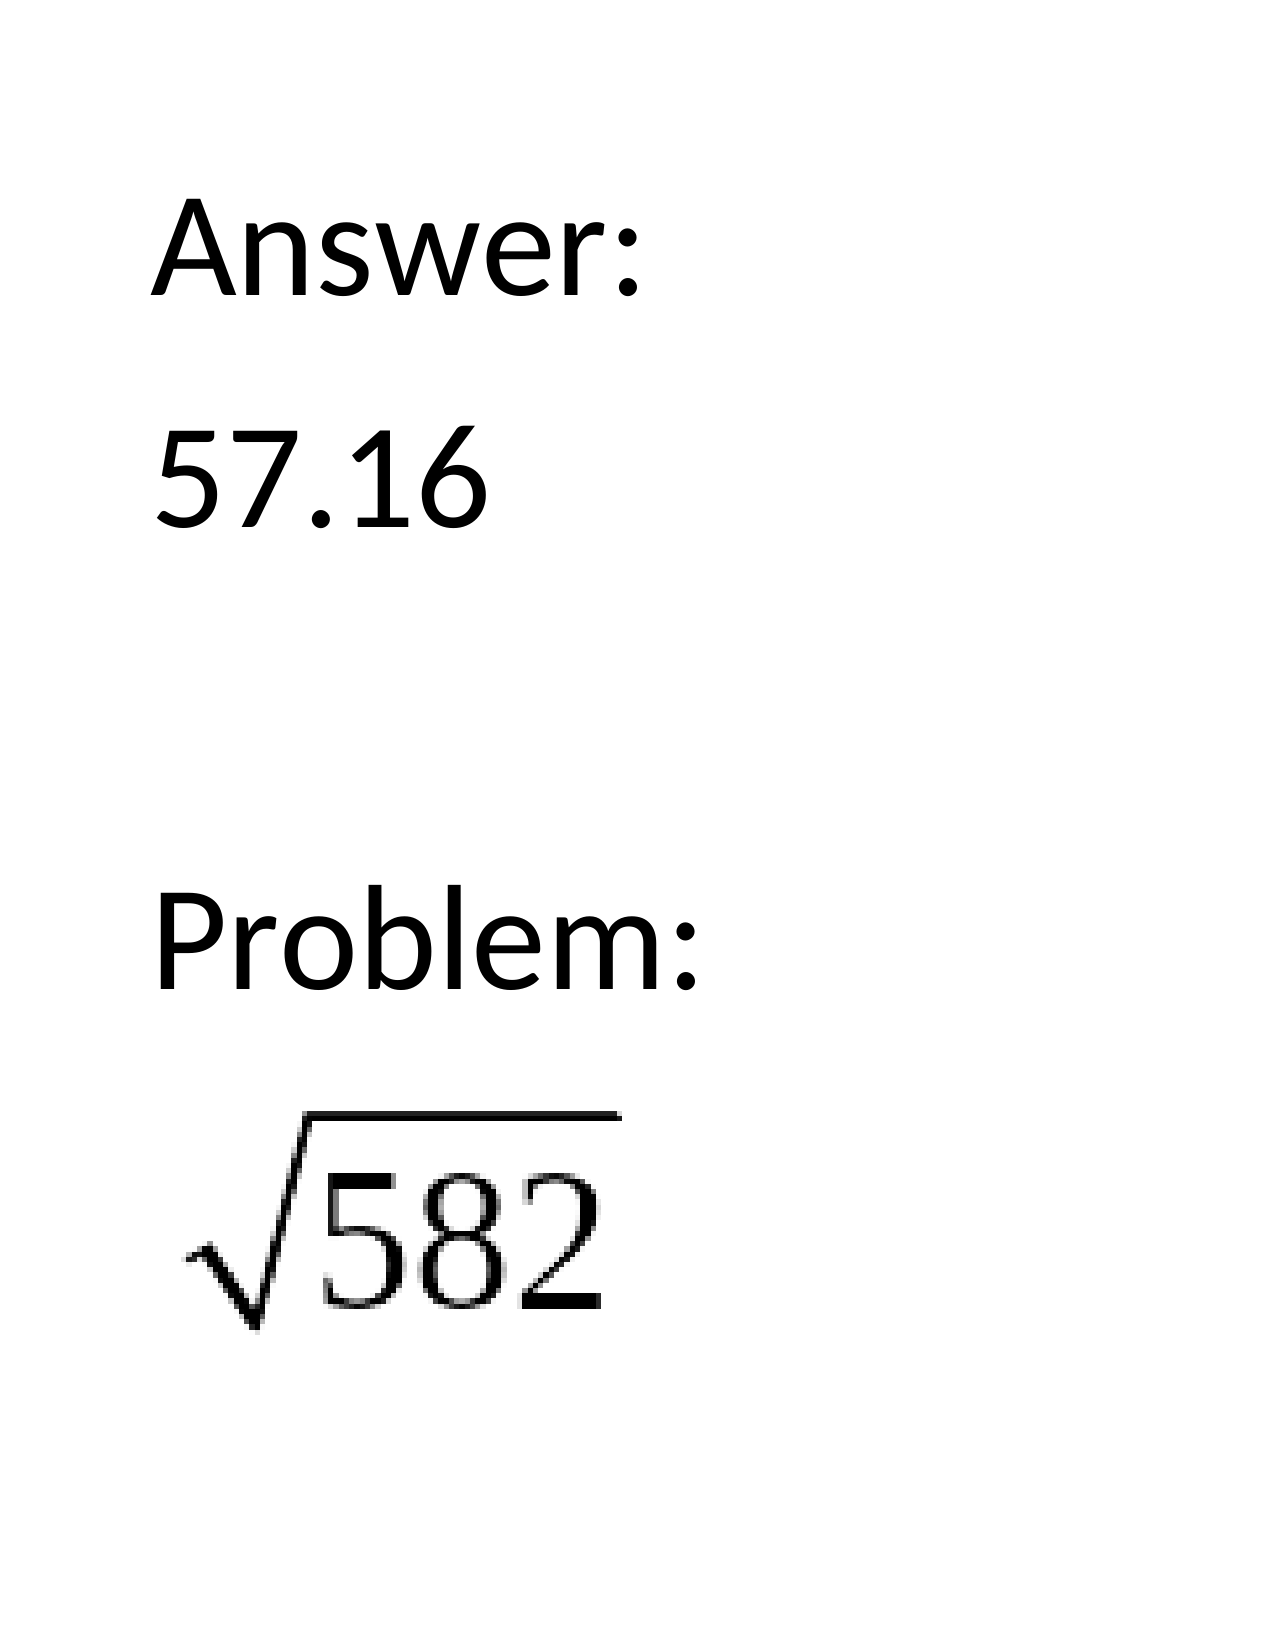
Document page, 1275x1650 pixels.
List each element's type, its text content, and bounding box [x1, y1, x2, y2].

text Problem: [150, 844, 1125, 1027]
text 57.16 [150, 381, 1125, 564]
text Answer: [150, 150, 1125, 333]
